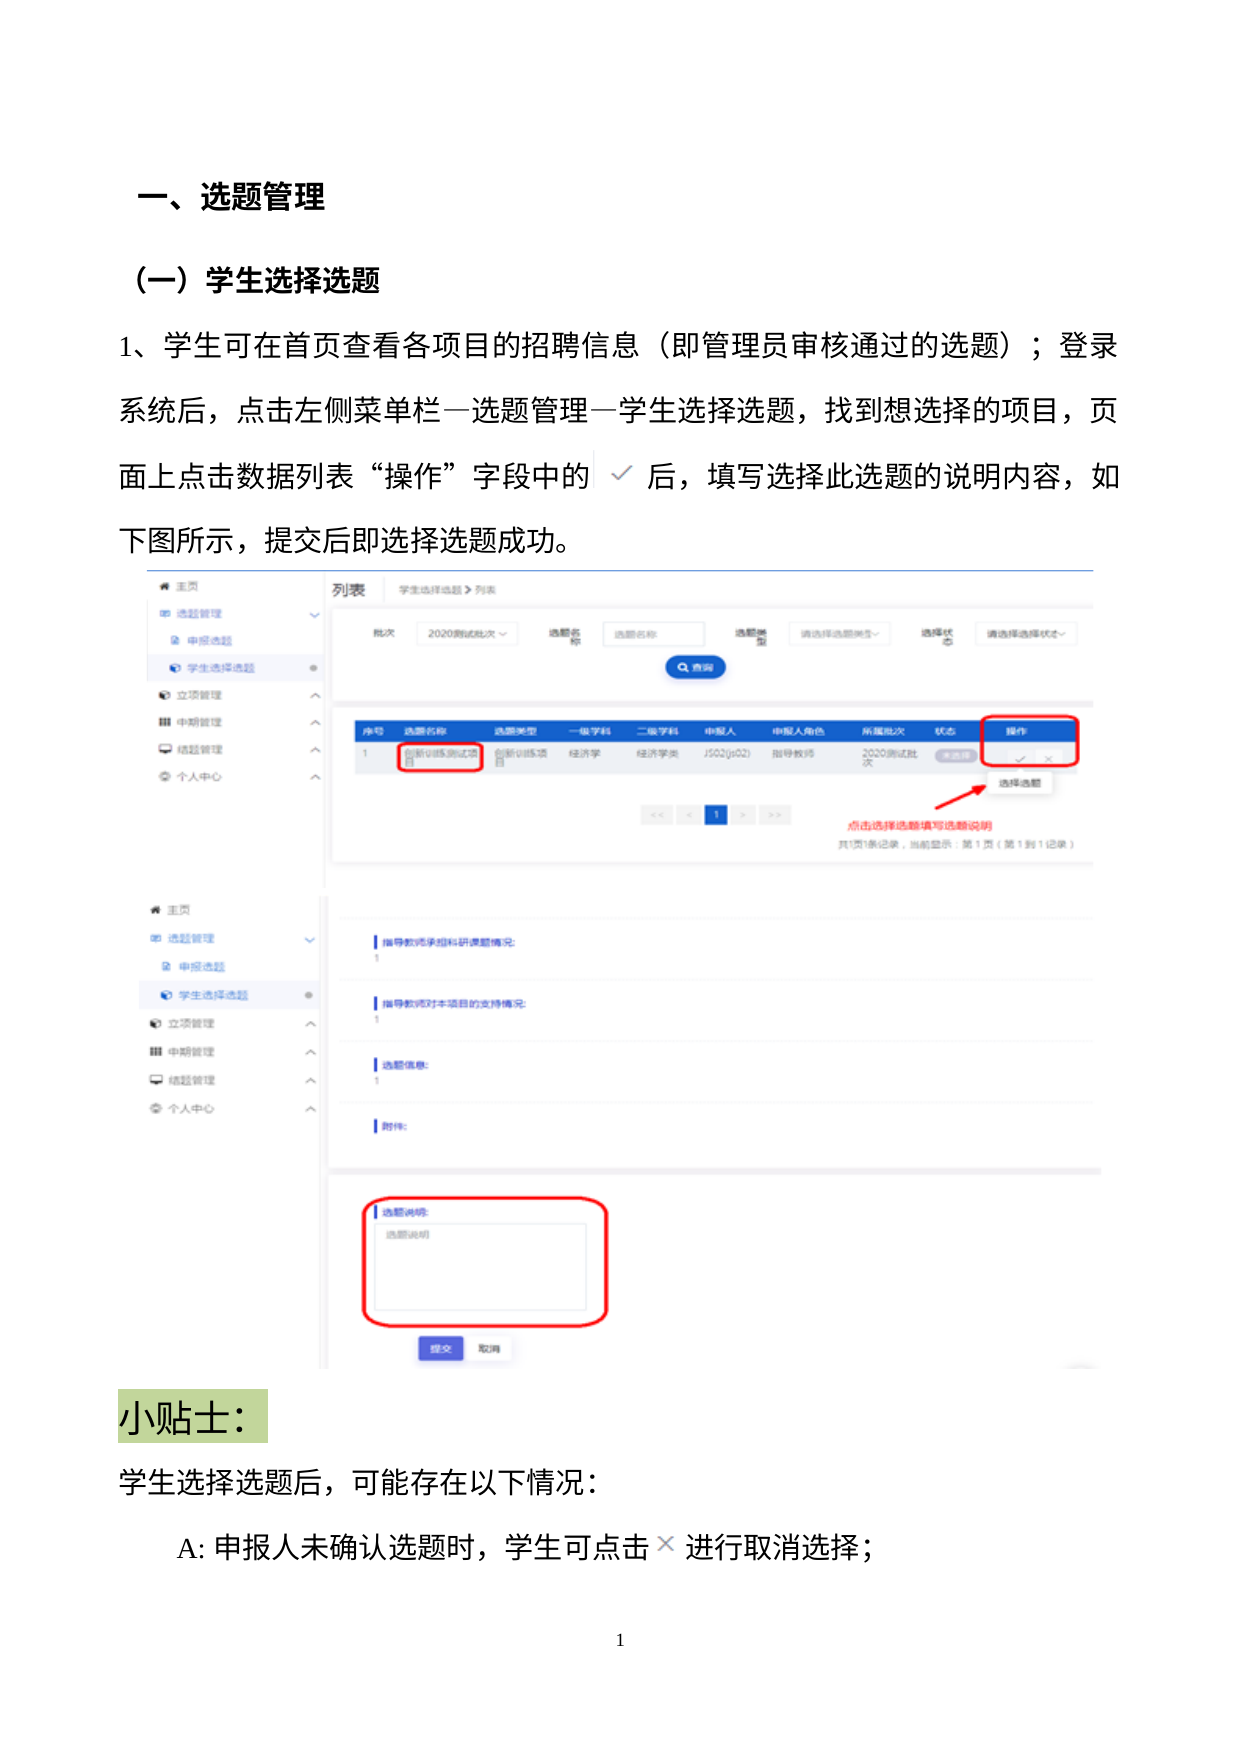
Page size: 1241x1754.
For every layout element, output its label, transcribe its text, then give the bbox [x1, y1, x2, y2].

subtitle （一）学生选择选题 [118, 246, 1122, 311]
subtitle 一、选题管理 [118, 162, 1122, 227]
picture [146, 570, 1094, 888]
text 1、学生可在首页查看各项目的招聘信息（即管理员审核通过的选题）；登录系统后，点击左侧菜单栏—选题管理—学生选择选题，找到想选择的项目，页面上点击数据列表“操作”字段中的后，填写选择此选题的说明内容，如下图所示，提交后即选择选题成功。 [118, 311, 1122, 571]
picture [593, 450, 648, 488]
picture [650, 1524, 685, 1559]
text 小贴士： [118, 1383, 1122, 1448]
text 学生选择选题后，可能存在以下情况： [118, 1448, 1122, 1513]
picture [138, 895, 1102, 1369]
text A: 申报人未确认选题时，学生可点击进行取消选择； [118, 1513, 1122, 1578]
